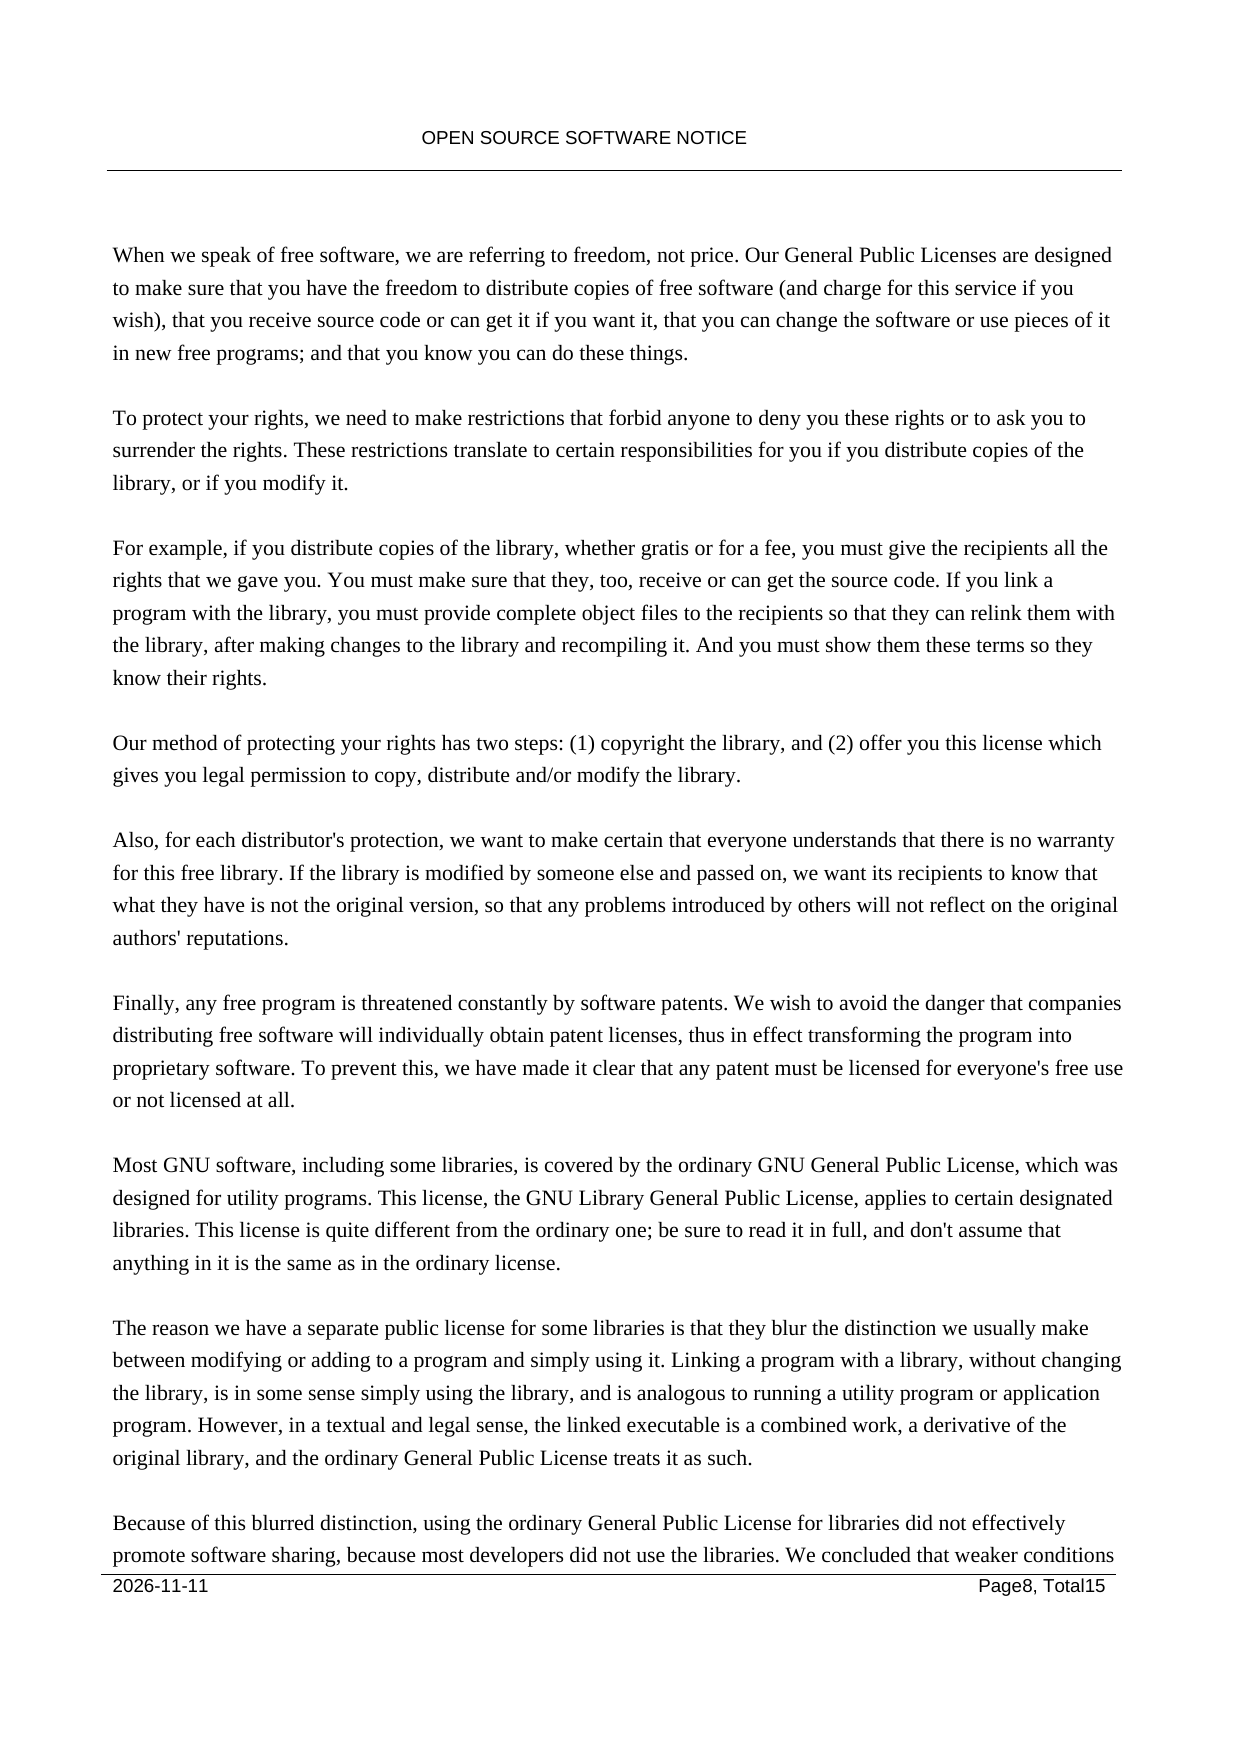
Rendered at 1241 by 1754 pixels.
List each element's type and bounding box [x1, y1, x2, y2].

text [112, 206, 1128, 1571]
